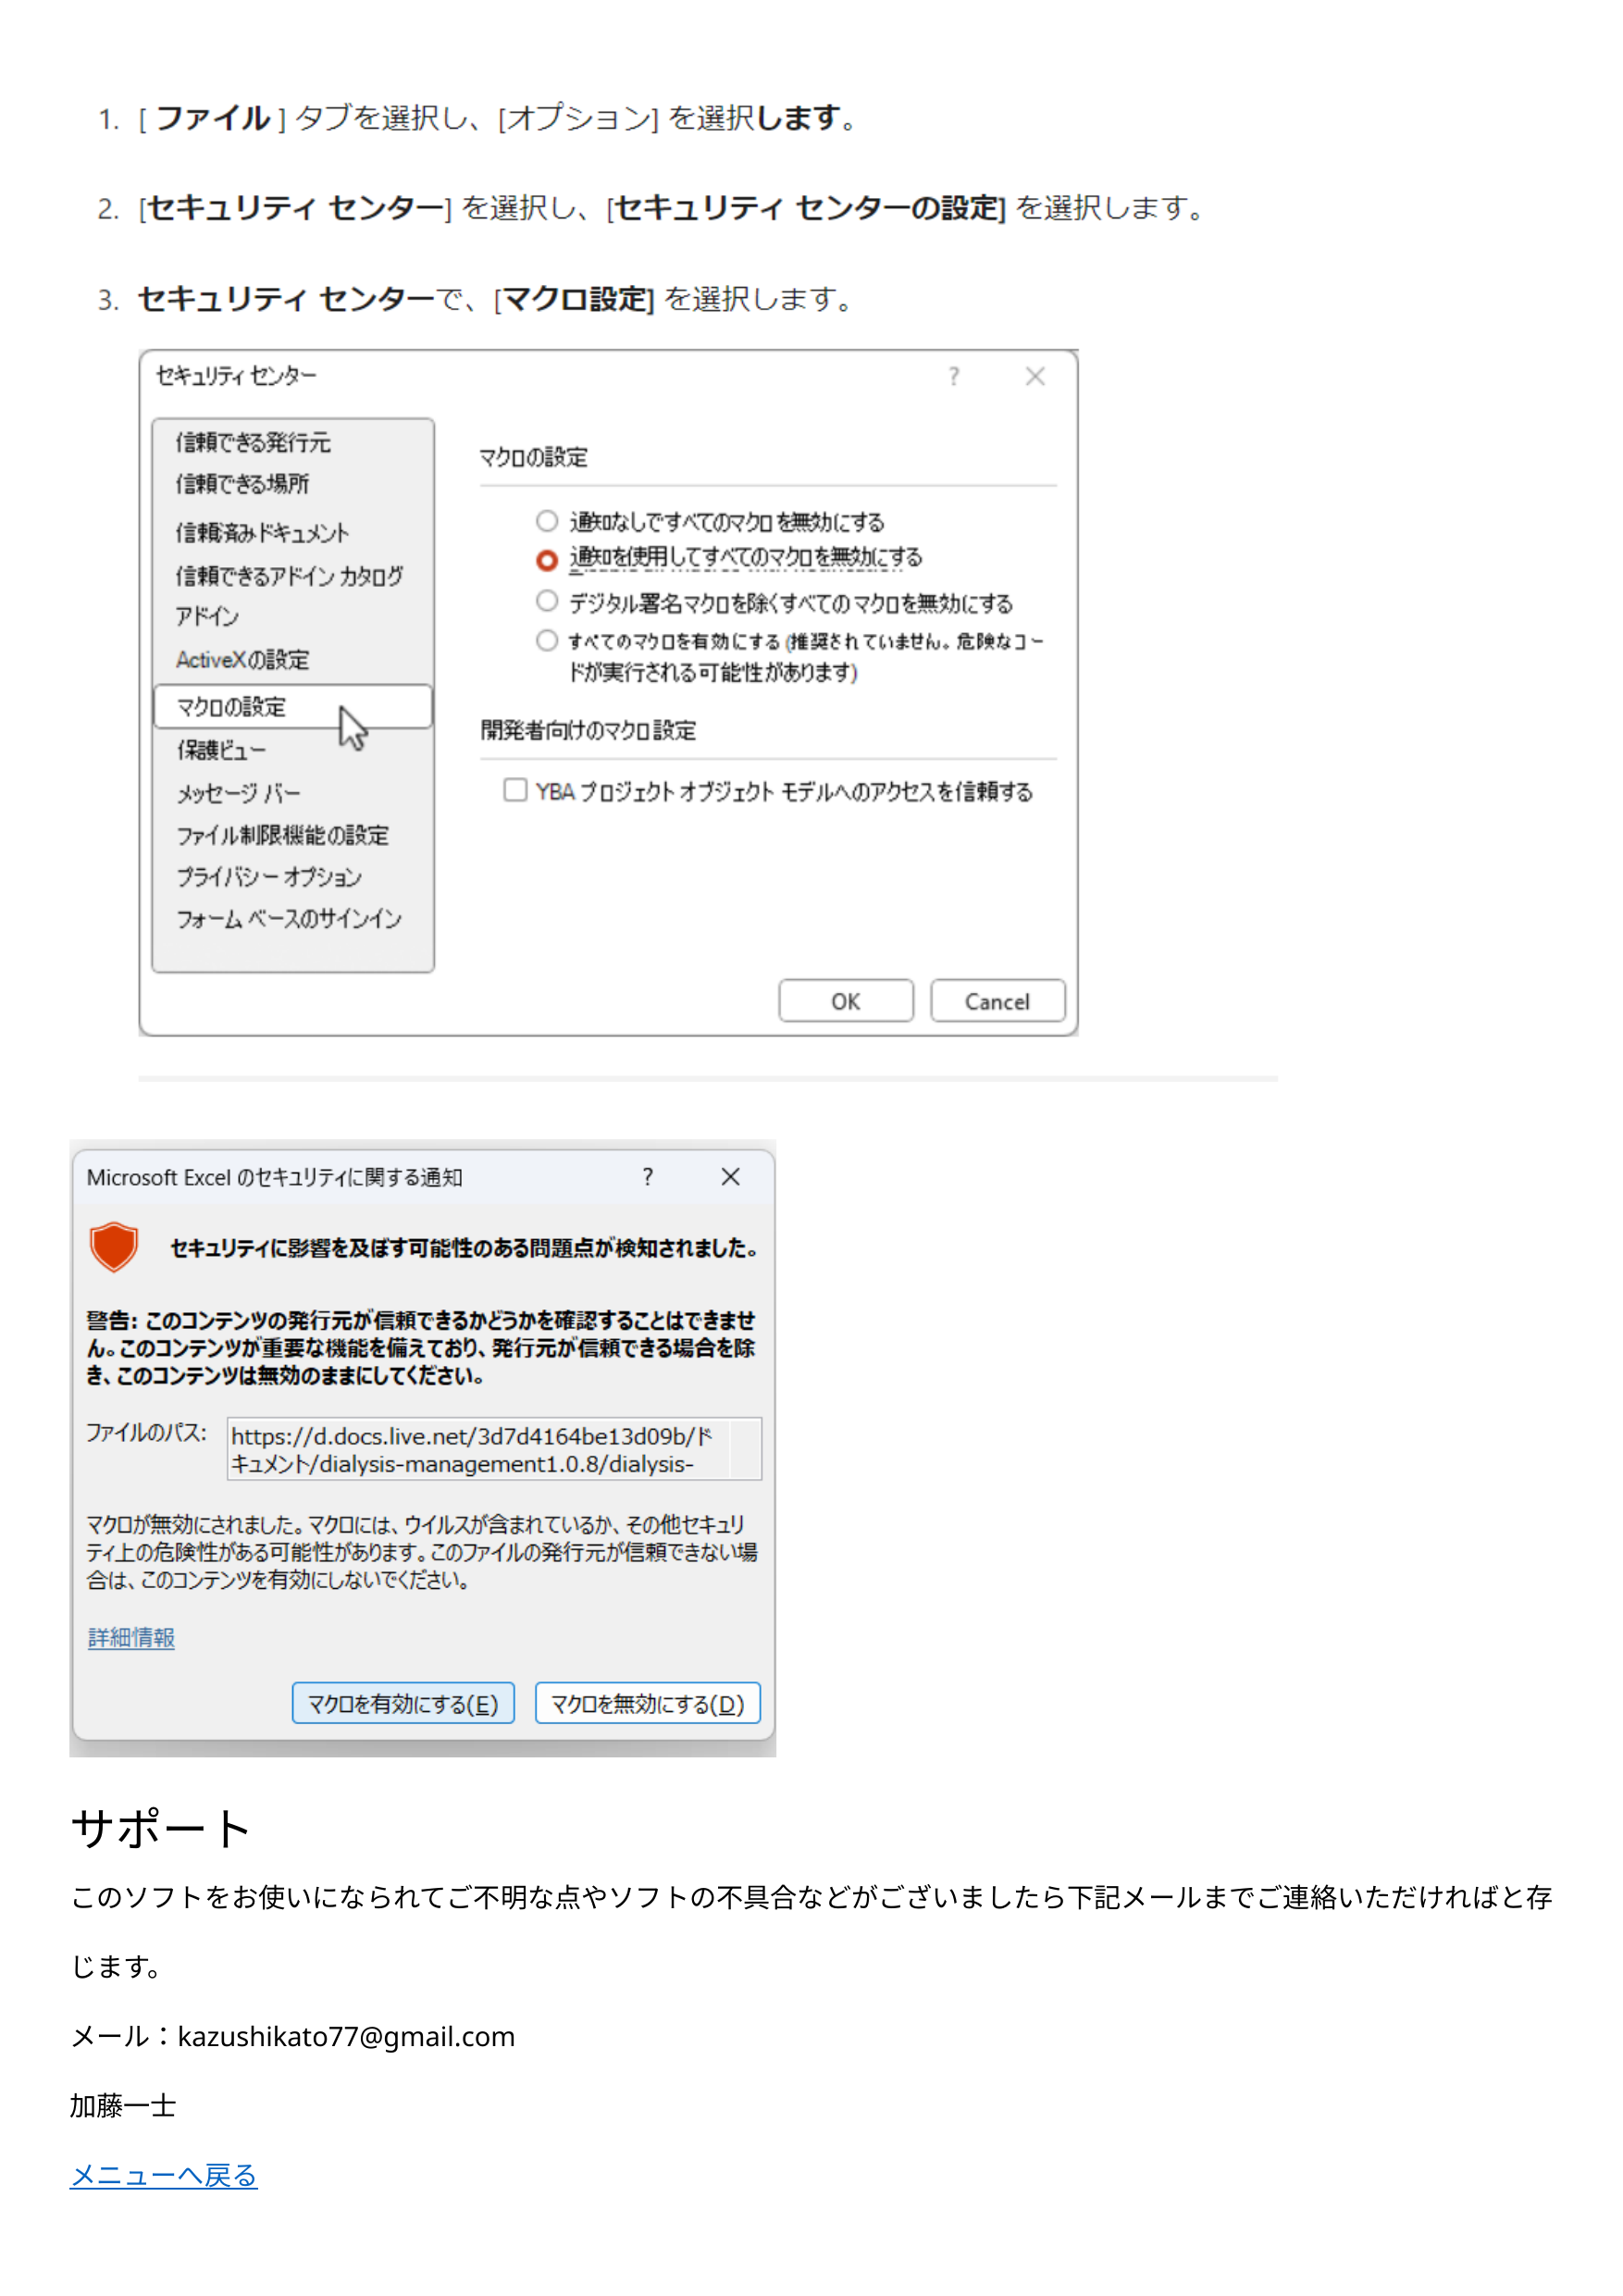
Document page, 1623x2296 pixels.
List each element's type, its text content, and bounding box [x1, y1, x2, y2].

text 加藤一士 [69, 2069, 1554, 2139]
text メニューへ戻る [69, 2139, 1554, 2208]
text メール：kazushikato77@gmail.com [69, 2000, 1554, 2069]
picture [69, 71, 1279, 1082]
text このソフトをお使いになられてご不明な点やソフトの不具合などがございましたら下記メールまでご連絡いただければと存じます。 [69, 1861, 1554, 2000]
subtitle サポート [69, 1792, 1554, 1861]
picture [69, 1139, 777, 1757]
